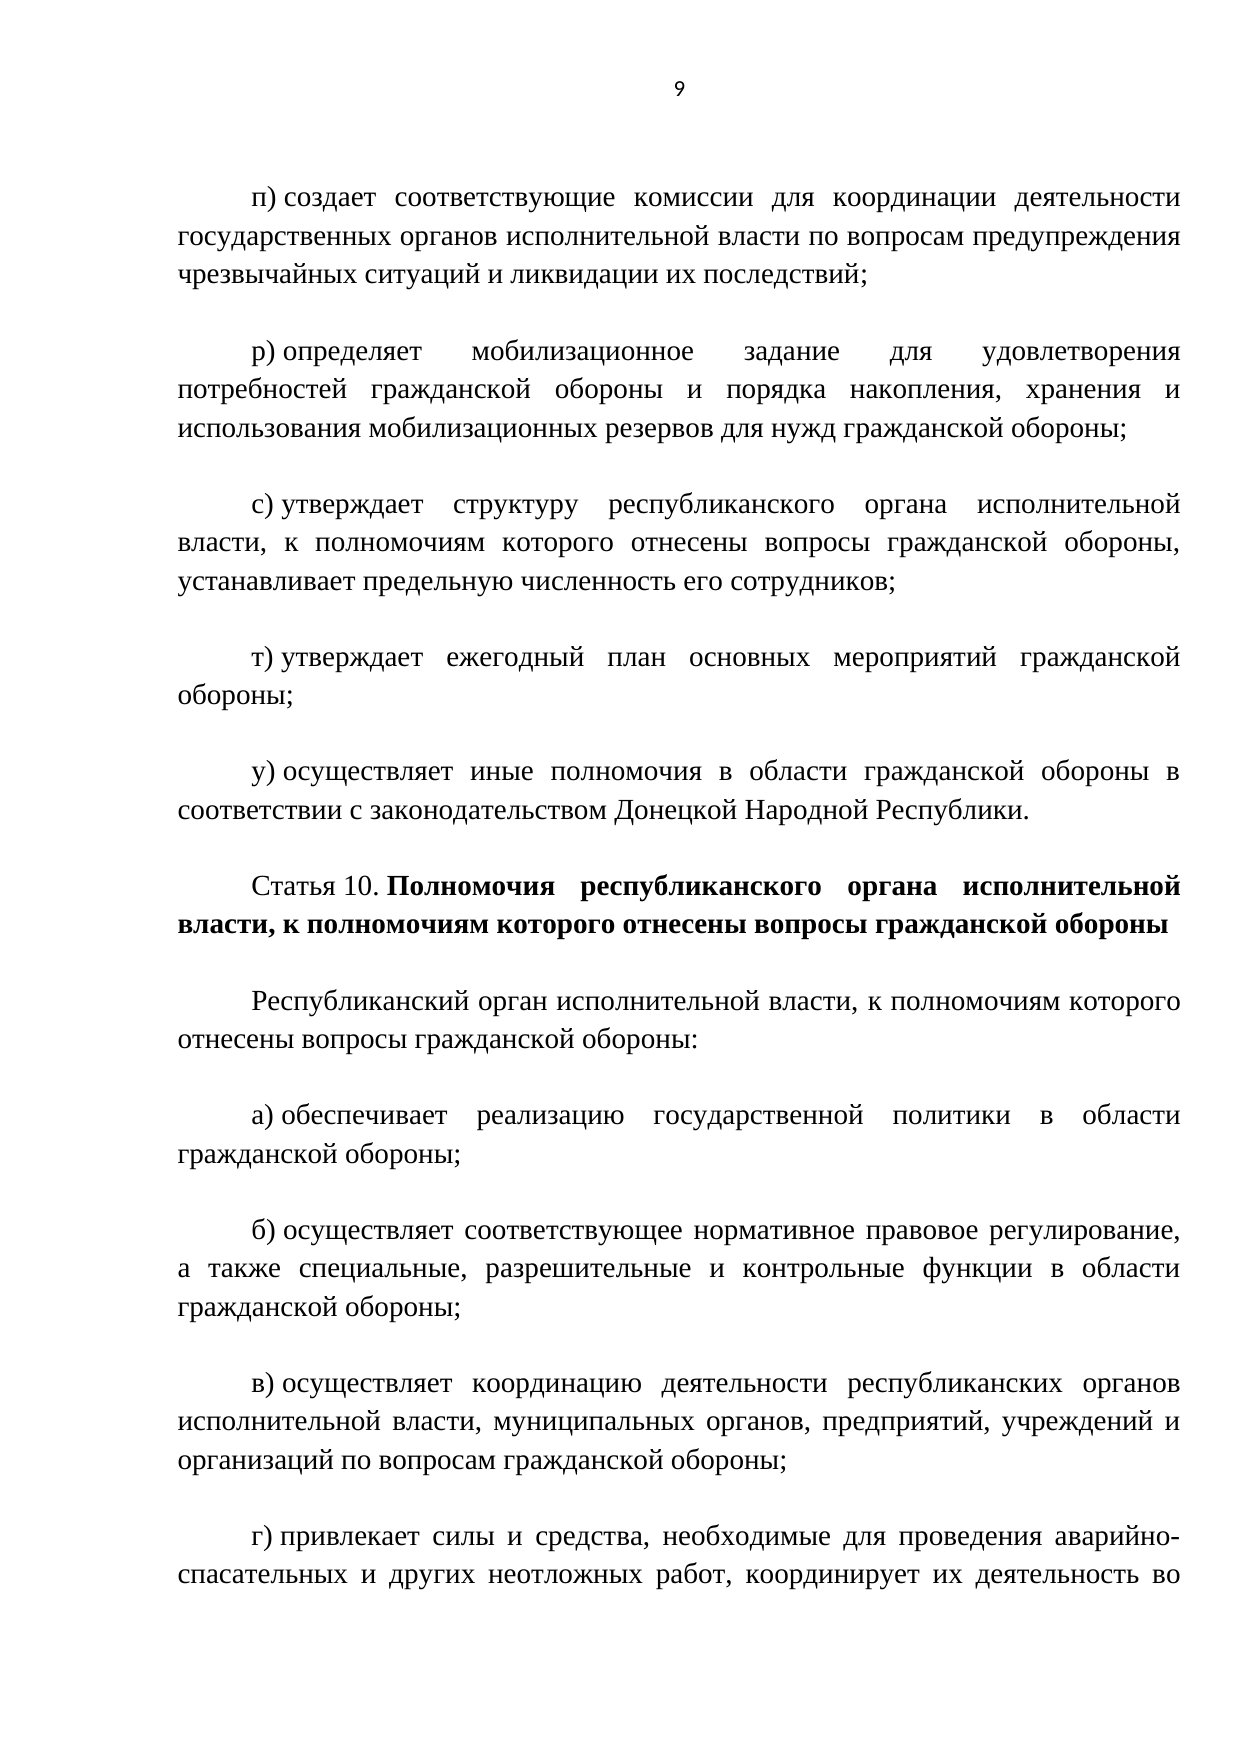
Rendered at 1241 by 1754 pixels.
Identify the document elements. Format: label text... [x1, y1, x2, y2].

text б) осуществляет соответствующее нормативное правовое регулирование, а также специальные, разрешительные и контрольные функции в области гражданской обороны; [177, 1212, 1181, 1250]
text в) осуществляет координацию деятельности республиканских органов исполнительной власти, муниципальных органов, предприятий, учреждений и организаций по вопросам гражданской обороны; [177, 1365, 1181, 1476]
text с) утверждает структуру республиканского органа исполнительной власти, к полномочиям которого отнесены вопросы гражданской обороны, устанавливает предельную численность его сотрудников; [177, 486, 1181, 596]
text б) осуществляет соответствующее нормативное правовое регулирование, а также специальные, разрешительные и контрольные функции в области гражданской обороны; [177, 1284, 1181, 1322]
text Статья 10. Полномочия республиканского органа исполнительной власти, к полномочиям которого отнесены вопросы гражданской обороны [177, 868, 1181, 940]
text Республиканский орган исполнительной власти, к полномочиям которого отнесены вопросы гражданской обороны: [177, 983, 1181, 1055]
text а) обеспечивает реализацию государственной политики в области гражданской обороны; [177, 1097, 1181, 1169]
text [177, 1518, 1181, 1590]
text т) утверждает ежегодный план основных мероприятий гражданской обороны; [177, 639, 1181, 711]
text у) осуществляет иные полномочия в области гражданской обороны в соответствии с законодательством Донецкой Народной Республики. [177, 753, 1181, 826]
text п) создает соответствующие комиссии для координации деятельности государственных органов исполнительной власти по вопросам предупреждения чрезвычайных ситуаций и ликвидации их последствий; [177, 179, 1181, 290]
text р) определяет мобилизационное задание для удовлетворения потребностей гражданской обороны и порядка накопления, хранения и использования мобилизационных резервов для нужд гражданской обороны; [177, 333, 1181, 443]
